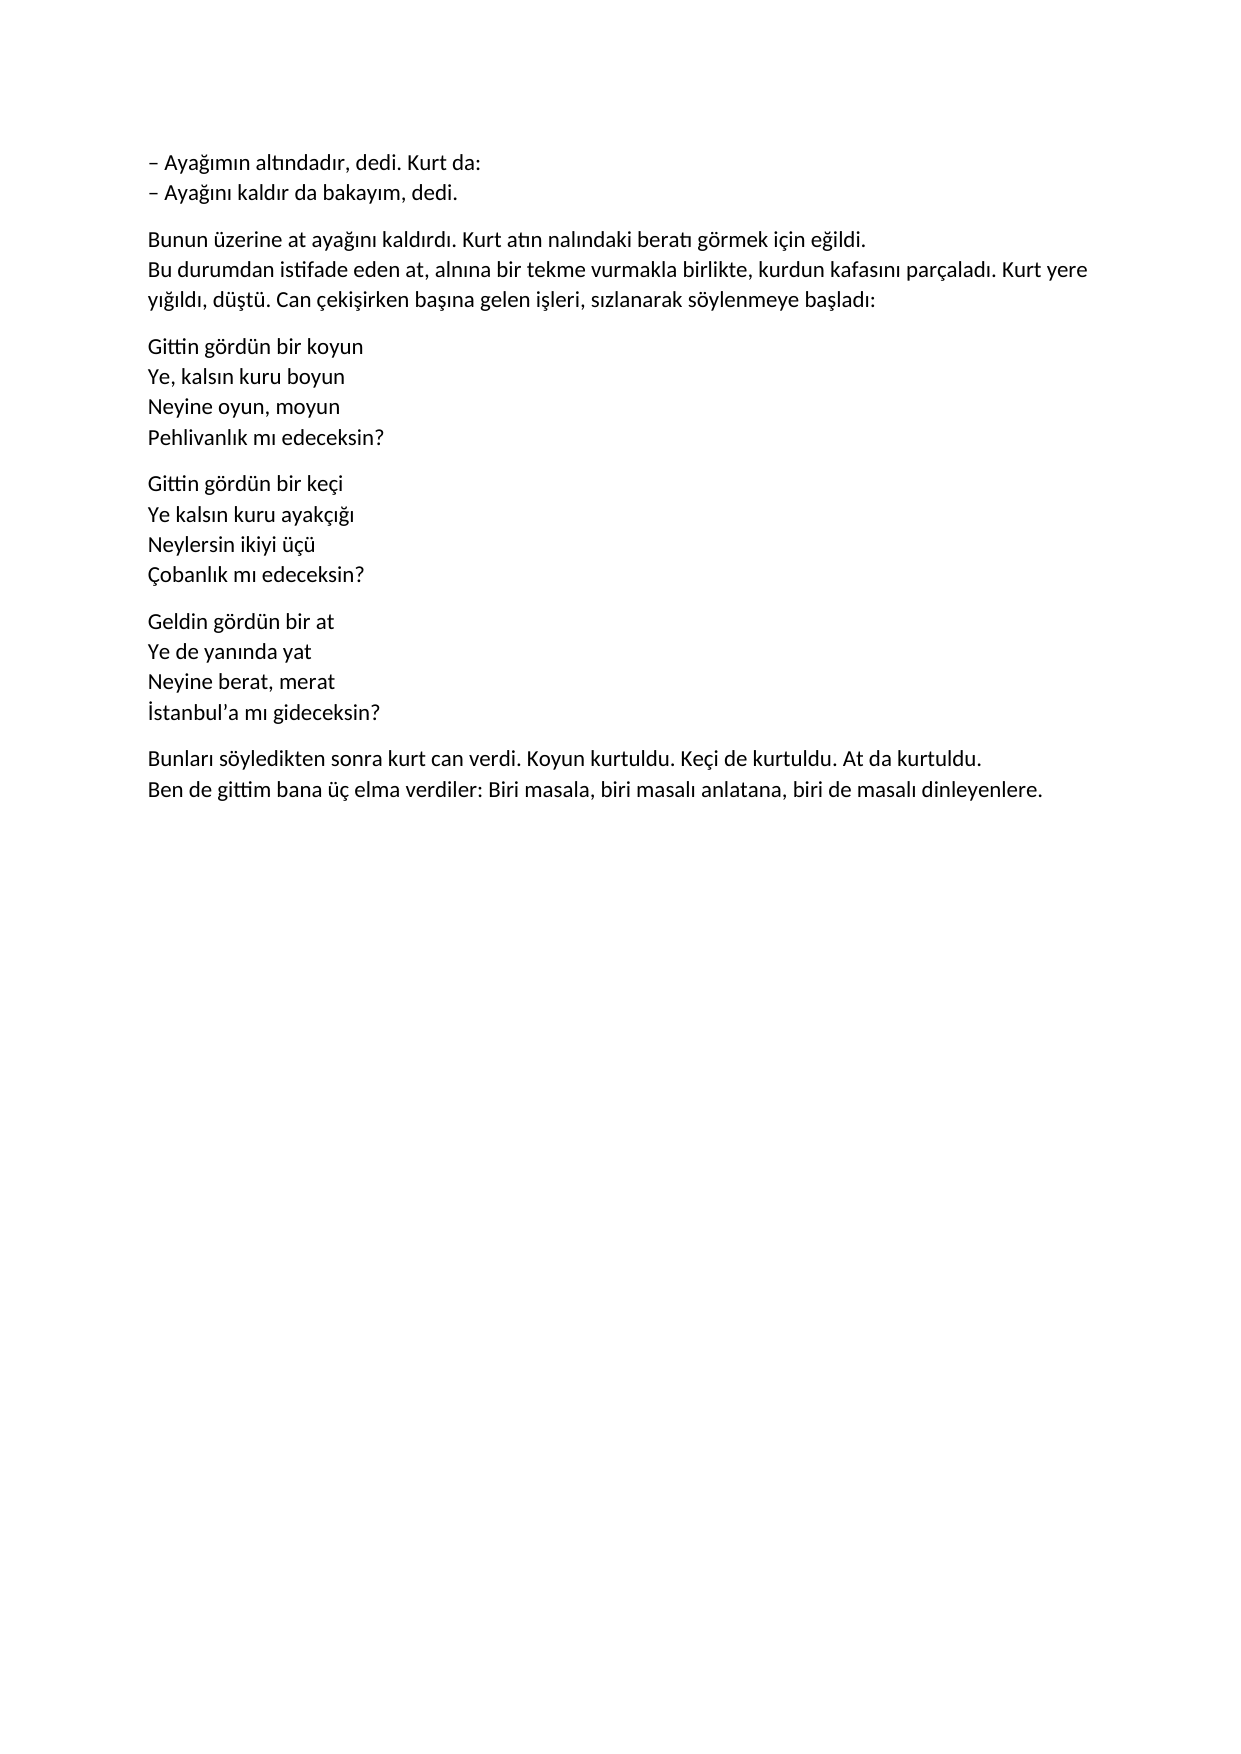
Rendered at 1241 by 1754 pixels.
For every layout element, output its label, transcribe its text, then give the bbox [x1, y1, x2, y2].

text Bunun üzerine at ayağını kaldırdı. Kurt atın nalındaki beratı görmek için eğildi. Bu durumdan istifade eden at, alnına bir tekme vurmakla birlikte, kurdun kafasını parçaladı. Kurt yere yığıldı, düştü. Can çekişirken başına gelen işleri, sızlanarak söylenmeye başladı: [148, 225, 1093, 313]
text Gittin gördün bir keçi Ye kalsın kuru ayakçığı Neylersin ikiyi üçü Çobanlık mı edeceksin? [148, 469, 1093, 588]
text Gittin gördün bir koyun Ye, kalsın kuru boyun Neyine oyun, moyun Pehlivanlık mı edeceksin? [148, 332, 1093, 451]
text Bunları söyledikten sonra kurt can verdi. Koyun kurtuldu. Keçi de kurtuldu. At da kurtuldu. Ben de gittim bana üç elma verdiler: Biri masala, biri masalı anlatana, biri de masalı dinleyenlere. [148, 744, 1093, 803]
text Geldin gördün bir at Ye de yanında yat Neyine berat, merat İstanbul’a mı gideceksin? [148, 607, 1093, 726]
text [148, 148, 1093, 206]
